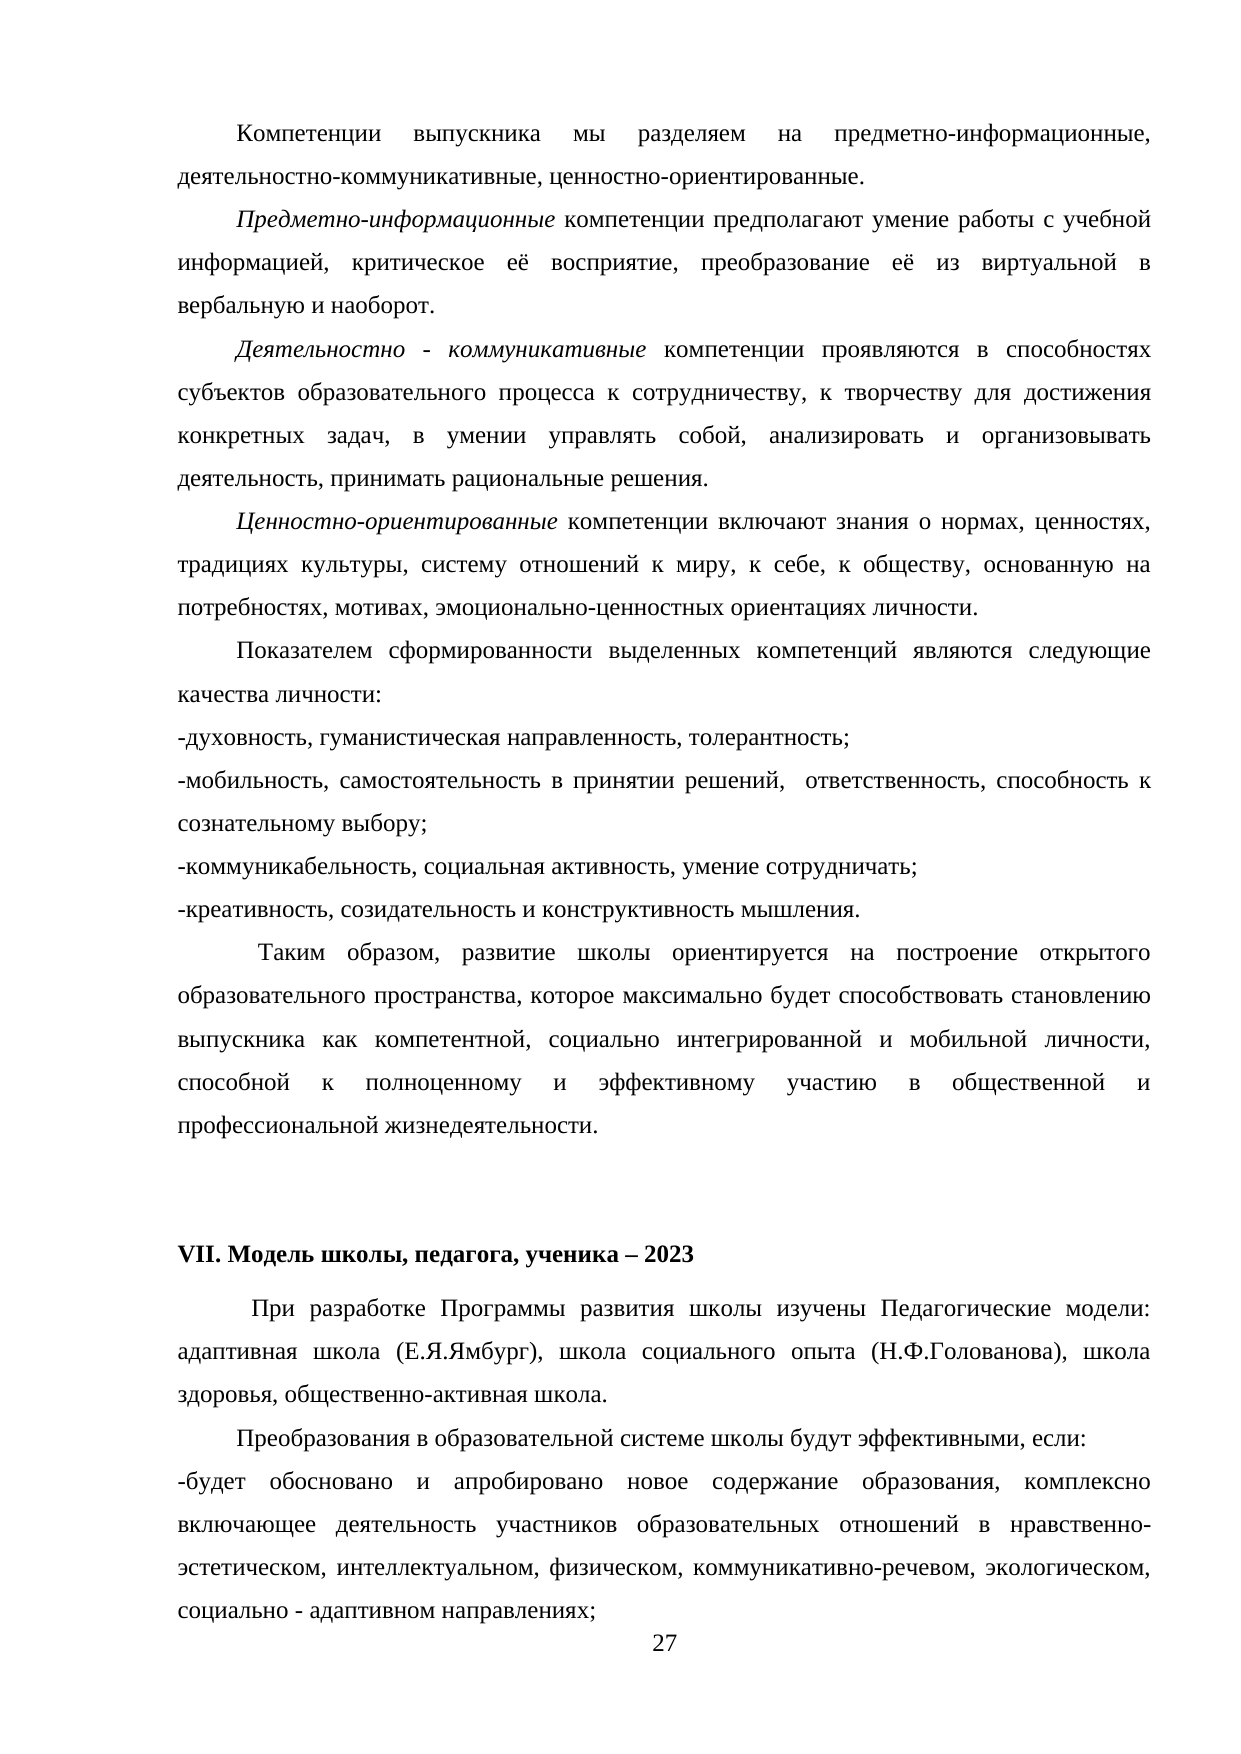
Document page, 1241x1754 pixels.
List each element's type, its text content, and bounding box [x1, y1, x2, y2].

text -коммуникабельность, социальная активность, умение сотрудничать; [177, 851, 1152, 880]
text При разработке Программы развития школы изучены Педагогические модели: адаптивная школа (Е.Я.Ямбург), школа социального опыта (Н.Ф.Голованова), школа здоровья, общественно-активная школа. [177, 1293, 1152, 1408]
text -мобильность, самостоятельность в принятии решений, ответственность, способность к сознательному выбору; [177, 765, 1152, 837]
text -духовность, гуманистическая направленность, толерантность; [177, 722, 1152, 751]
text Компетенции выпускника мы разделяем на предметно-информационные, деятельностно-коммуникативные, ценностно-ориентированные. [177, 118, 1152, 190]
text Предметно-информационные компетенции предполагают умение работы с учебной информацией, критическое её восприятие, преобразование её из виртуальной в вербальную и наоборот. [177, 204, 1152, 319]
text VII. Модель школы, педагога, ученика – 2023 [177, 1239, 1152, 1268]
text Таким образом, развитие школы ориентируется на построение открытого образовательного пространства, которое максимально будет способствовать становлению выпускника как компетентной, социально интегрированной и мобильной личности, способной к полноценному и эффективному участию в общественной и профессиональной жизнедеятельности. [177, 937, 1152, 1139]
text Преобразования в образовательной системе школы будут эффективными, если: [177, 1423, 1152, 1451]
text -креативность, созидательность и конструктивность мышления. [177, 894, 1152, 923]
text Показателем сформированности выделенных компетенций являются следующие качества личности: [177, 636, 1152, 707]
text Деятельностно - коммуникативные компетенции проявляются в способностях субъектов образовательного процесса к сотрудничеству, к творчеству для достижения конкретных задач, в умении управлять собой, анализировать и организовывать деятельность, принимать рациональные решения. [177, 334, 1152, 492]
text -будет обосновано и апробировано новое содержание образования, комплексно включающее деятельность участников образовательных отношений в нравственно-эстетическом, интеллектуальном, физическом, коммуникативно-речевом, экологическом, социально - адаптивном направлениях; [177, 1466, 1152, 1624]
text Ценностно-ориентированные компетенции включают знания о нормах, ценностях, традициях культуры, систему отношений к миру, к себе, к обществу, основанную на потребностях, мотивах, эмоционально-ценностных ориентациях личности. [177, 506, 1152, 621]
